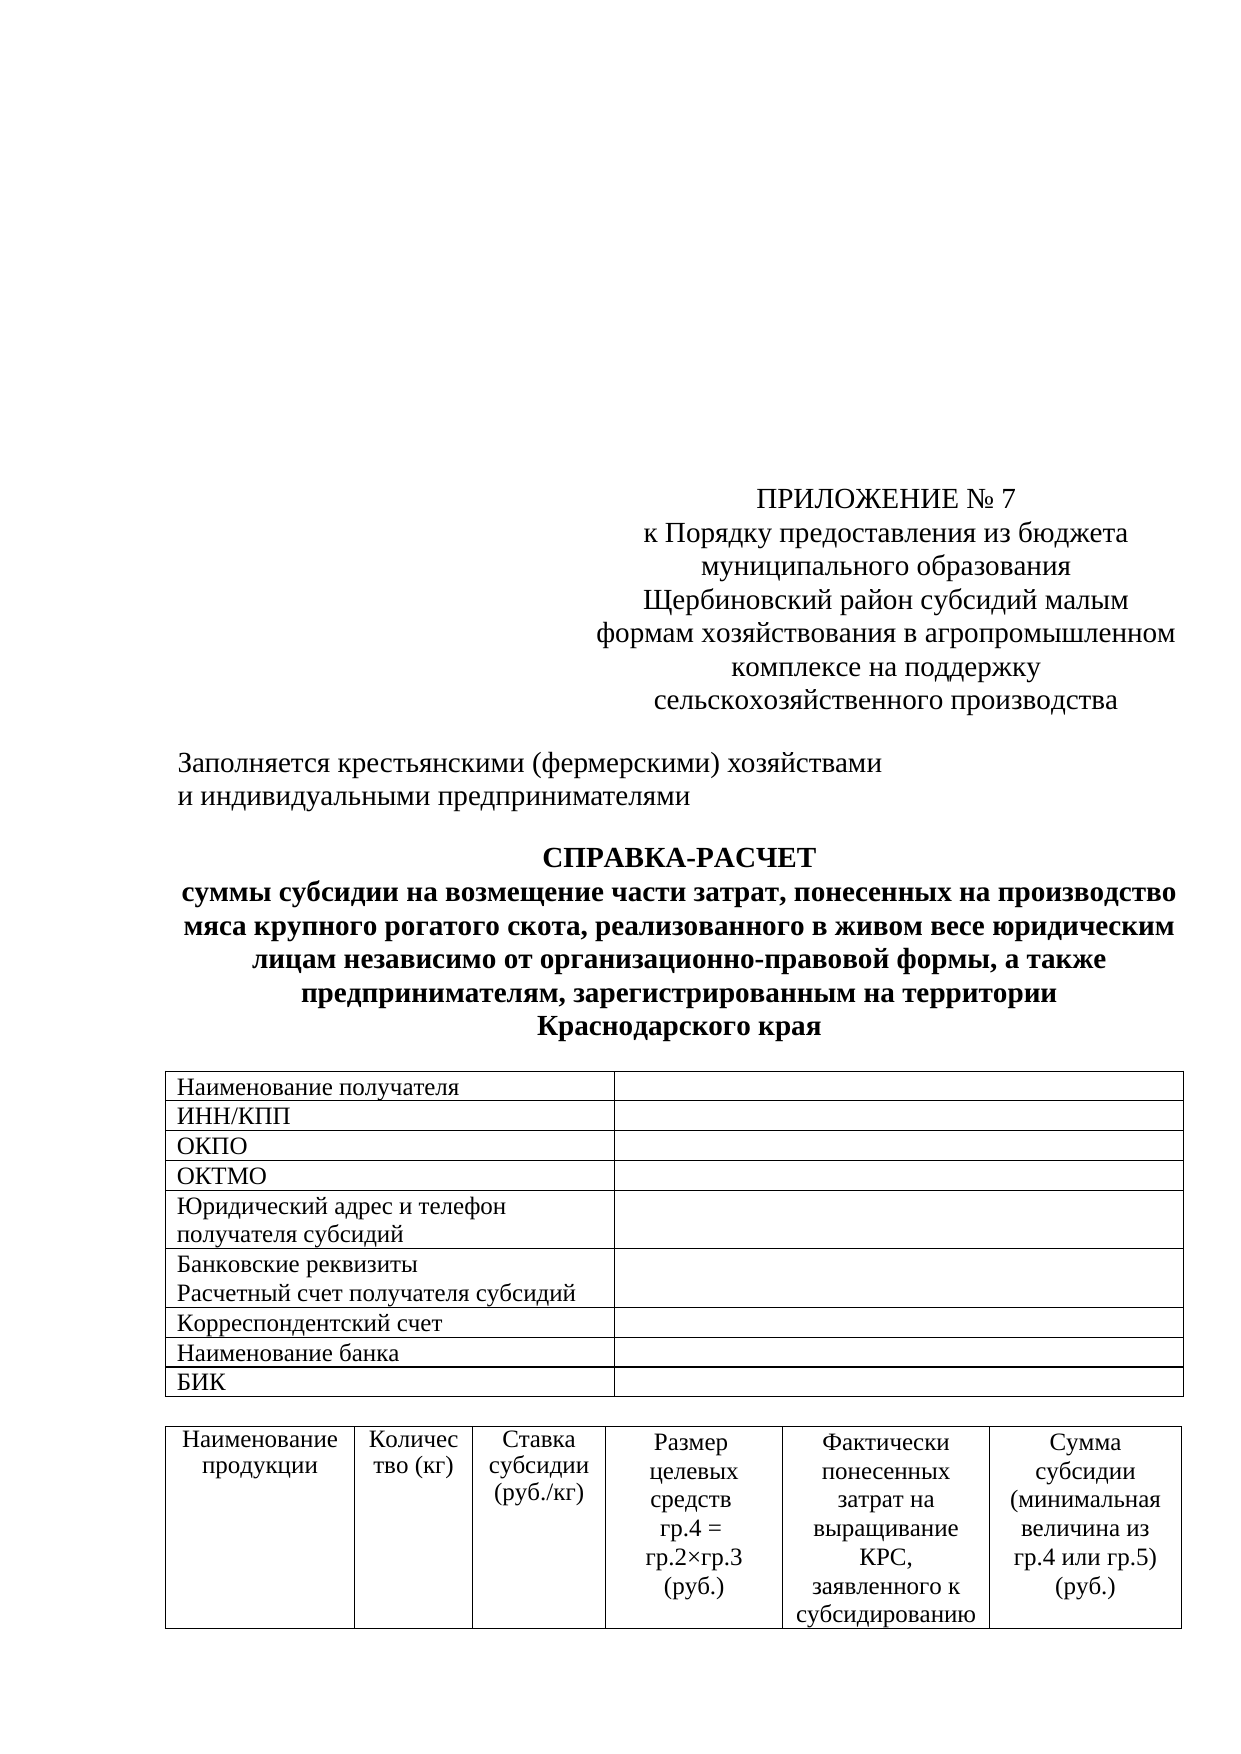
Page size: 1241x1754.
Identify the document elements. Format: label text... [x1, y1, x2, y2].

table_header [166, 1427, 354, 1628]
table_header [615, 1072, 1183, 1100]
table_cell [615, 1249, 1183, 1307]
table_cell [615, 1338, 1183, 1366]
text СПРАВКА-РАСЧЕТ [177, 841, 1181, 874]
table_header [990, 1427, 1181, 1628]
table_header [606, 1427, 782, 1628]
table_cell [615, 1368, 1183, 1396]
table_cell Юридический адрес и телефон получателя субсидий [166, 1191, 614, 1248]
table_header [473, 1427, 605, 1628]
text Краснодарского края [177, 1008, 1181, 1042]
text к Порядку предоставления из бюджета [591, 515, 1181, 548]
table_cell ОКТМО [166, 1161, 614, 1190]
text Заполняется крестьянскими (фермерскими) хозяйствами [177, 745, 1181, 778]
text сельскохозяйственного производства [591, 682, 1181, 716]
table_cell [615, 1161, 1183, 1190]
table_cell Наименование банка [166, 1338, 614, 1366]
table_cell [615, 1191, 1183, 1248]
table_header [783, 1427, 989, 1628]
text муниципального образования [591, 548, 1181, 582]
text Щербиновский район субсидий малым [591, 582, 1181, 615]
table_cell ИНН/КПП [166, 1101, 614, 1130]
text суммы субсидии на возмещение части затрат, понесенных на производство мяса крупного рогатого скота, реализованного в живом весе юридическим лицам независимо от организационно-правовой формы, а также предпринимателям, зарегистрированным на территории [177, 874, 1181, 1008]
text ПРИЛОЖЕНИЕ № 7 [591, 481, 1181, 515]
table_cell [615, 1131, 1183, 1160]
text и индивидуальными предпринимателями [177, 778, 1181, 812]
table_header Количество (кг) [355, 1427, 472, 1628]
table_cell [615, 1101, 1183, 1130]
table_cell Банковские реквизиты Расчетный счет получателя субсидий [166, 1249, 614, 1307]
table_cell [615, 1308, 1183, 1337]
table_cell ОКПО [166, 1131, 614, 1160]
table_header Наименование получателя [166, 1072, 614, 1100]
text формам хозяйствования в агропромышленном комплексе на поддержку [591, 615, 1181, 682]
table_cell БИК [166, 1368, 614, 1396]
table_cell Корреспондентский счет [166, 1308, 614, 1337]
